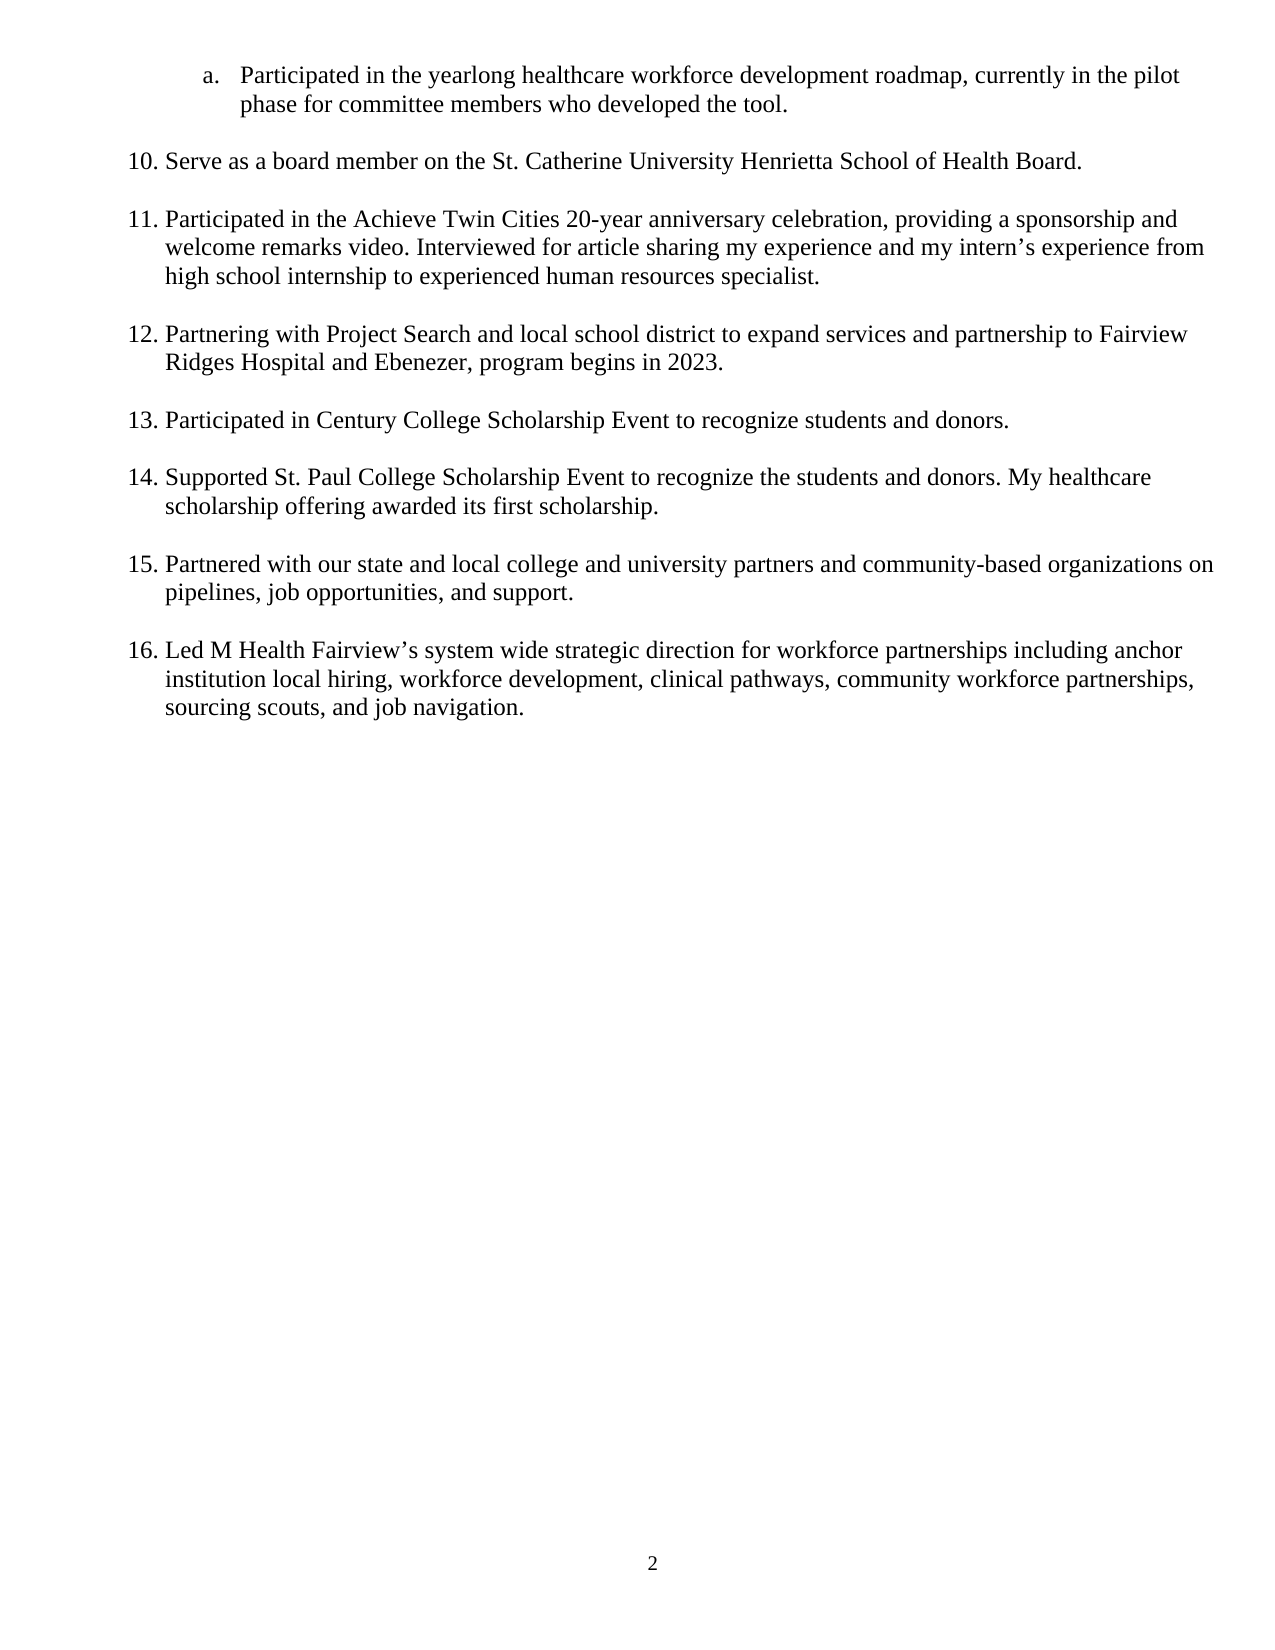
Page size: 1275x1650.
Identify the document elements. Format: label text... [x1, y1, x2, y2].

list Led M Health Fairview’s system wide strategic direction for workforce partnerships including anchor institution local hiring, workforce development, clinical pathways, community workforce partnerships, sourcing scouts, and job navigation. [127, 635, 1215, 721]
list Partnered with our state and local college and university partners and community-based organizations on pipelines, job opportunities, and support. [127, 549, 1215, 606]
list Partnering with Project Search and local school district to expand services and partnership to Fairview Ridges Hospital and Ebenezer, program begins in 2023. [127, 319, 1215, 376]
list Serve as a board member on the St. Catherine University Henrietta School of Health Board. [127, 146, 1215, 175]
list Participated in the yearlong healthcare workforce development roadmap, currently in the pilot phase for committee members who developed the tool. [202, 60, 1215, 117]
list Participated in the Achieve Twin Cities 20-year anniversary celebration, providing a sponsorship and welcome remarks video. Interviewed for article sharing my experience and my intern’s experience from high school internship to experienced human resources specialist. [127, 204, 1215, 290]
list Participated in Century College Scholarship Event to recognize students and donors. [127, 405, 1215, 434]
list Supported St. Paul College Scholarship Event to recognize the students and donors. My healthcare scholarship offering awarded its first scholarship. [127, 462, 1215, 520]
